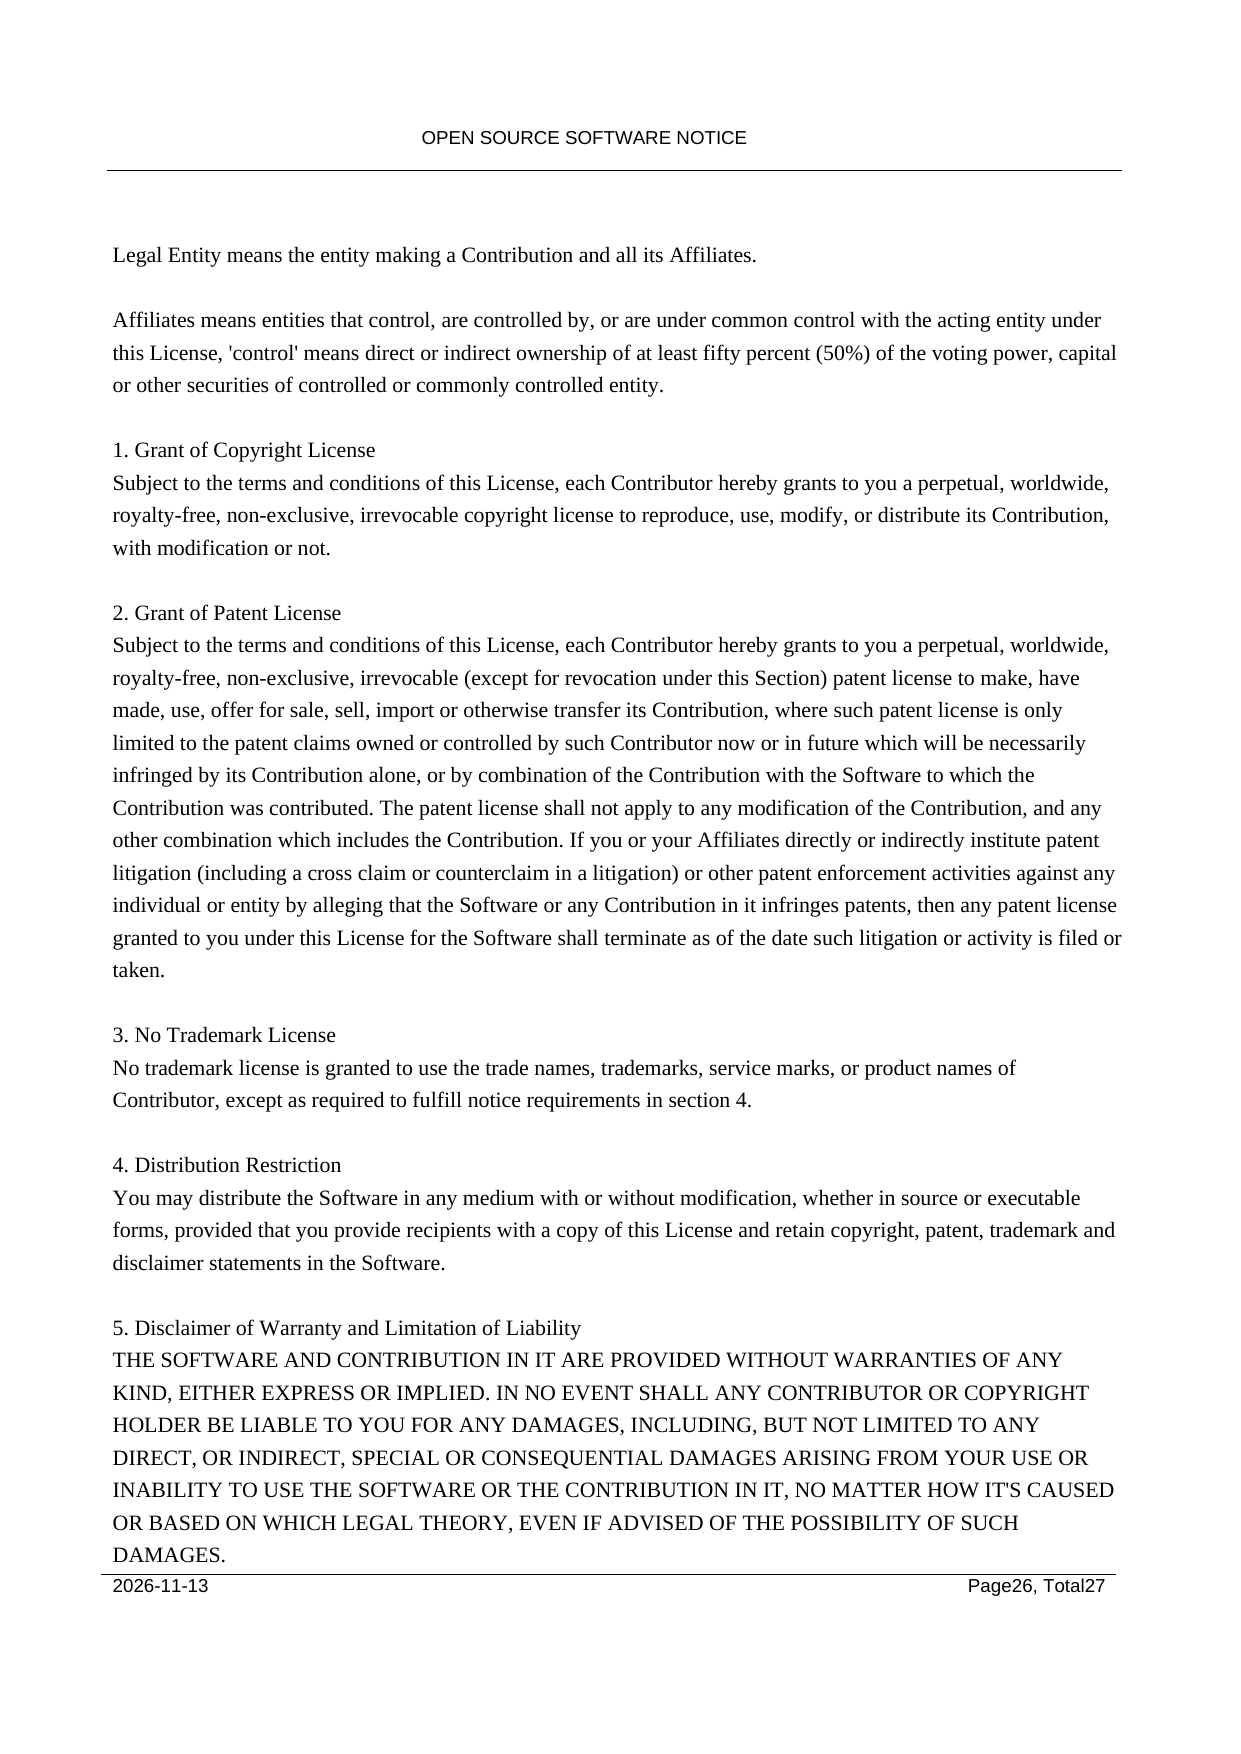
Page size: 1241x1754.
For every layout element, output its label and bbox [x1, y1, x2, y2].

text [112, 206, 1128, 1571]
